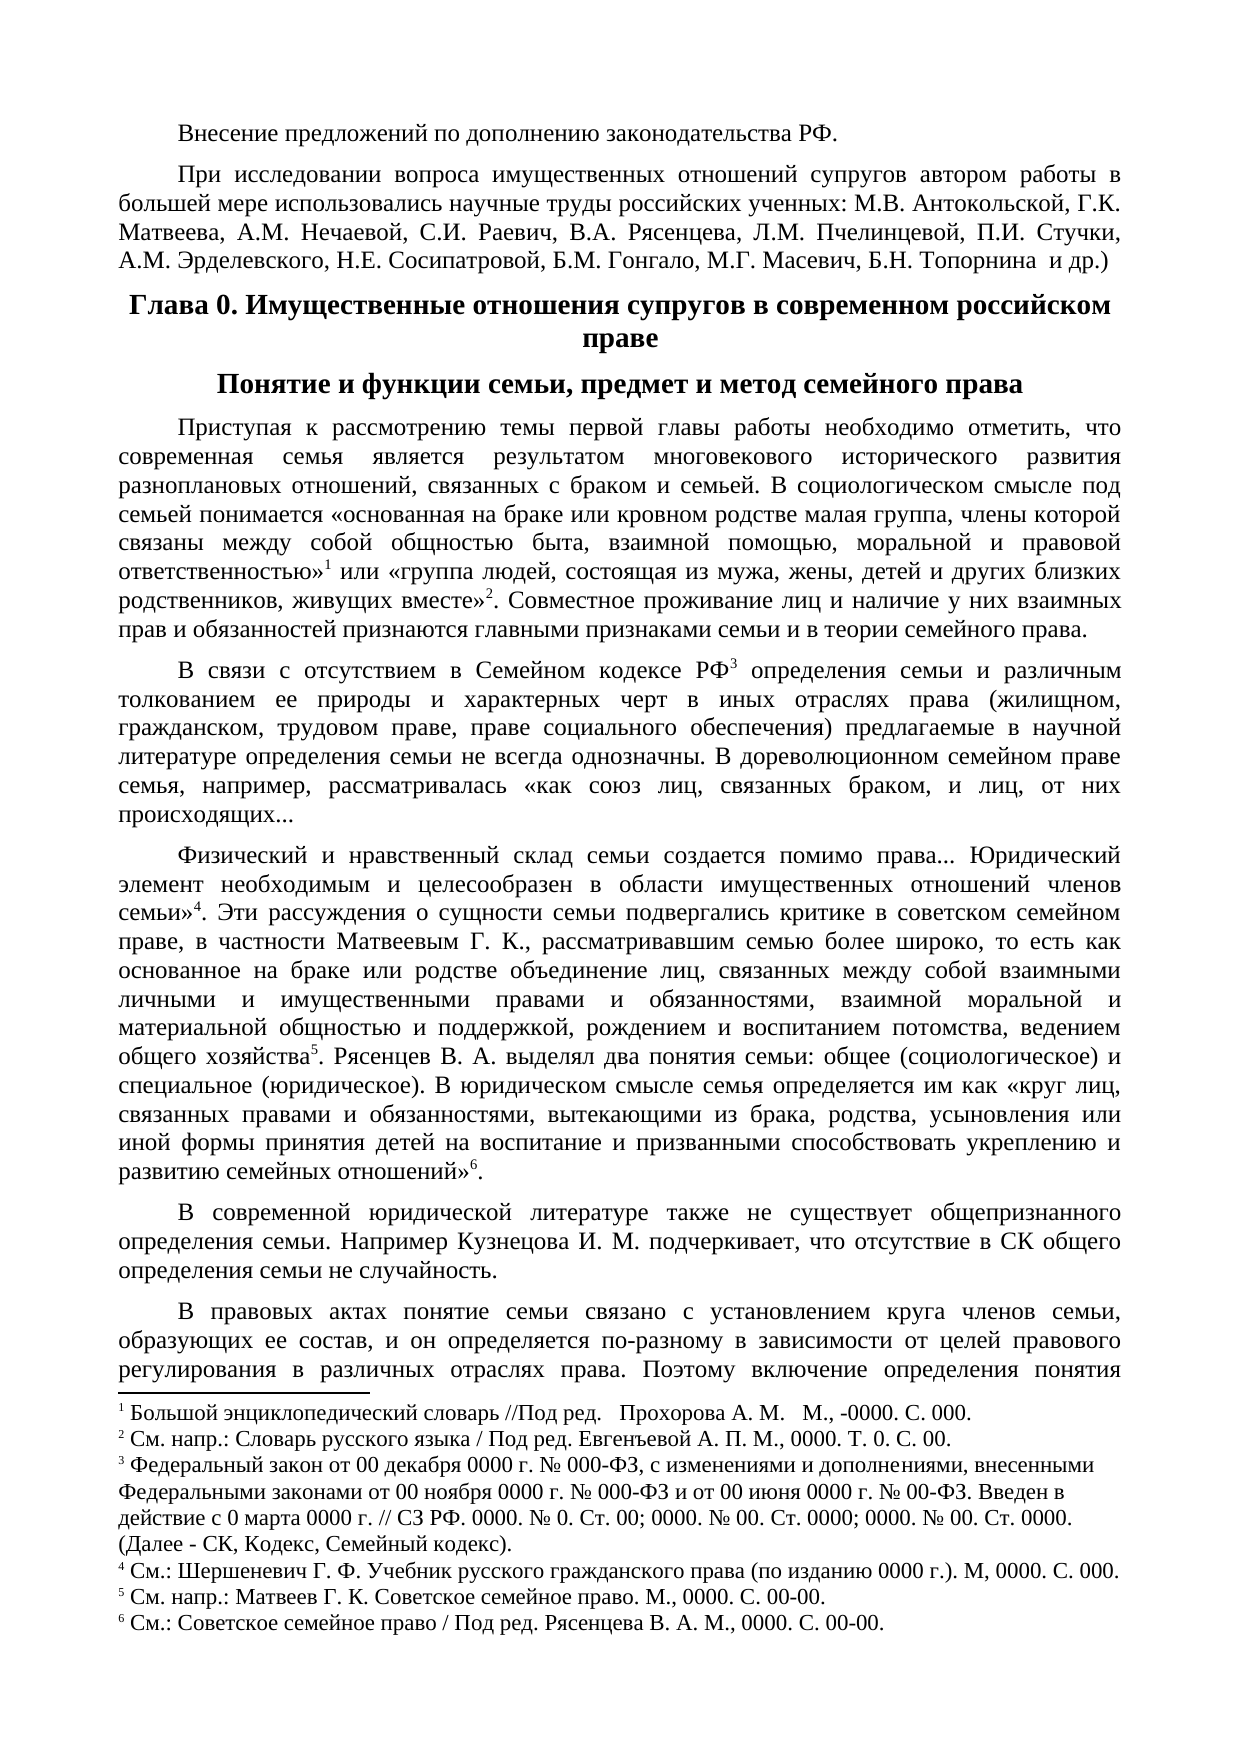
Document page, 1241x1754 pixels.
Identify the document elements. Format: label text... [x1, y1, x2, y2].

text В современной юридической литературе также не существует общепризнанного определения семьи. Например Кузнецова И. М. подчеркивает, что отсутствие в СК общего определения семьи не случайность. [118, 1197, 1122, 1284]
text Понятие и функции семьи, предмет и метод семейного права [118, 366, 1122, 400]
text Глава 0. Имущественные отношения супругов в современном российском праве [118, 287, 1122, 354]
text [118, 1296, 1122, 1382]
text В связи с отсутствием в Семейном кодексе РФ определения семьи и различным толкованием ее природы и характерных черт в иных отраслях права (жилищном, гражданском, трудовом праве, праве социального обеспечения) предлагаемые в научной литературе определения семьи не всегда однозначны. В дореволюционном семейном праве семья, например, рассматривалась «как союз лиц, связанных браком, и лиц, от них происходящих... [118, 655, 1122, 827]
text Внесение предложений по дополнению законодательства РФ. [118, 118, 1122, 147]
text Приступая к рассмотрению темы первой главы работы необходимо отметить, что современная семья является результатом многовекового исторического развития разноплановых отношений, связанных с браком и семьей. В социологическом смысле под семьей понимается «основанная на браке или кровном родстве малая группа, члены которой связаны между собой общностью быта, взаимной помощью, моральной и правовой ответственностью» или «группа людей, состоящая из мужа, жены, детей и других близких родственников, живущих вместе». Совместное проживание лиц и наличие у них взаимных прав и обязанностей признаются главными признаками семьи и в теории семейного права. [118, 412, 1122, 642]
text При исследовании вопроса имущественных отношений супругов автором работы в большей мере использовались научные труды российских ученных: М.В. Антокольской, Г.К. Матвеева, А.М. Нечаевой, С.И. Раевич, В.А. Рясенцева, Л.М. Пчелинцевой, П.И. Стучки, А.М. Эрделевского, Н.Е. Сосипатровой, Б.М. Гонгало, М.Г. Масевич, Б.Н. Топорнина и др.) [118, 159, 1122, 274]
text Физический и нравственный склад семьи создается помимо права... Юридический элемент необходимым и целесообразен в области имущественных отношений членов семьи». Эти рассуждения о сущности семьи подвергались критике в советском семейном праве, в частности Матвеевым Г. К., рассматривавшим семью более широко, то есть как основанное на браке или родстве объединение лиц, связанных между собой взаимными личными и имущественными правами и обязанностями, взаимной моральной и материальной общностью и поддержкой, рождением и воспитанием потомства, ведением общего хозяйства. Рясенцев В. А. выделял два понятия семьи: общее (социологическое) и специальное (юридическое). В юридическом смысле семья определяется им как «круг лиц, связанных правами и обязанностями, вытекающими из брака, родства, усыновления или иной формы принятия детей на воспитание и призванными способствовать укреплению и развитию семейных отношений». [118, 840, 1122, 1185]
